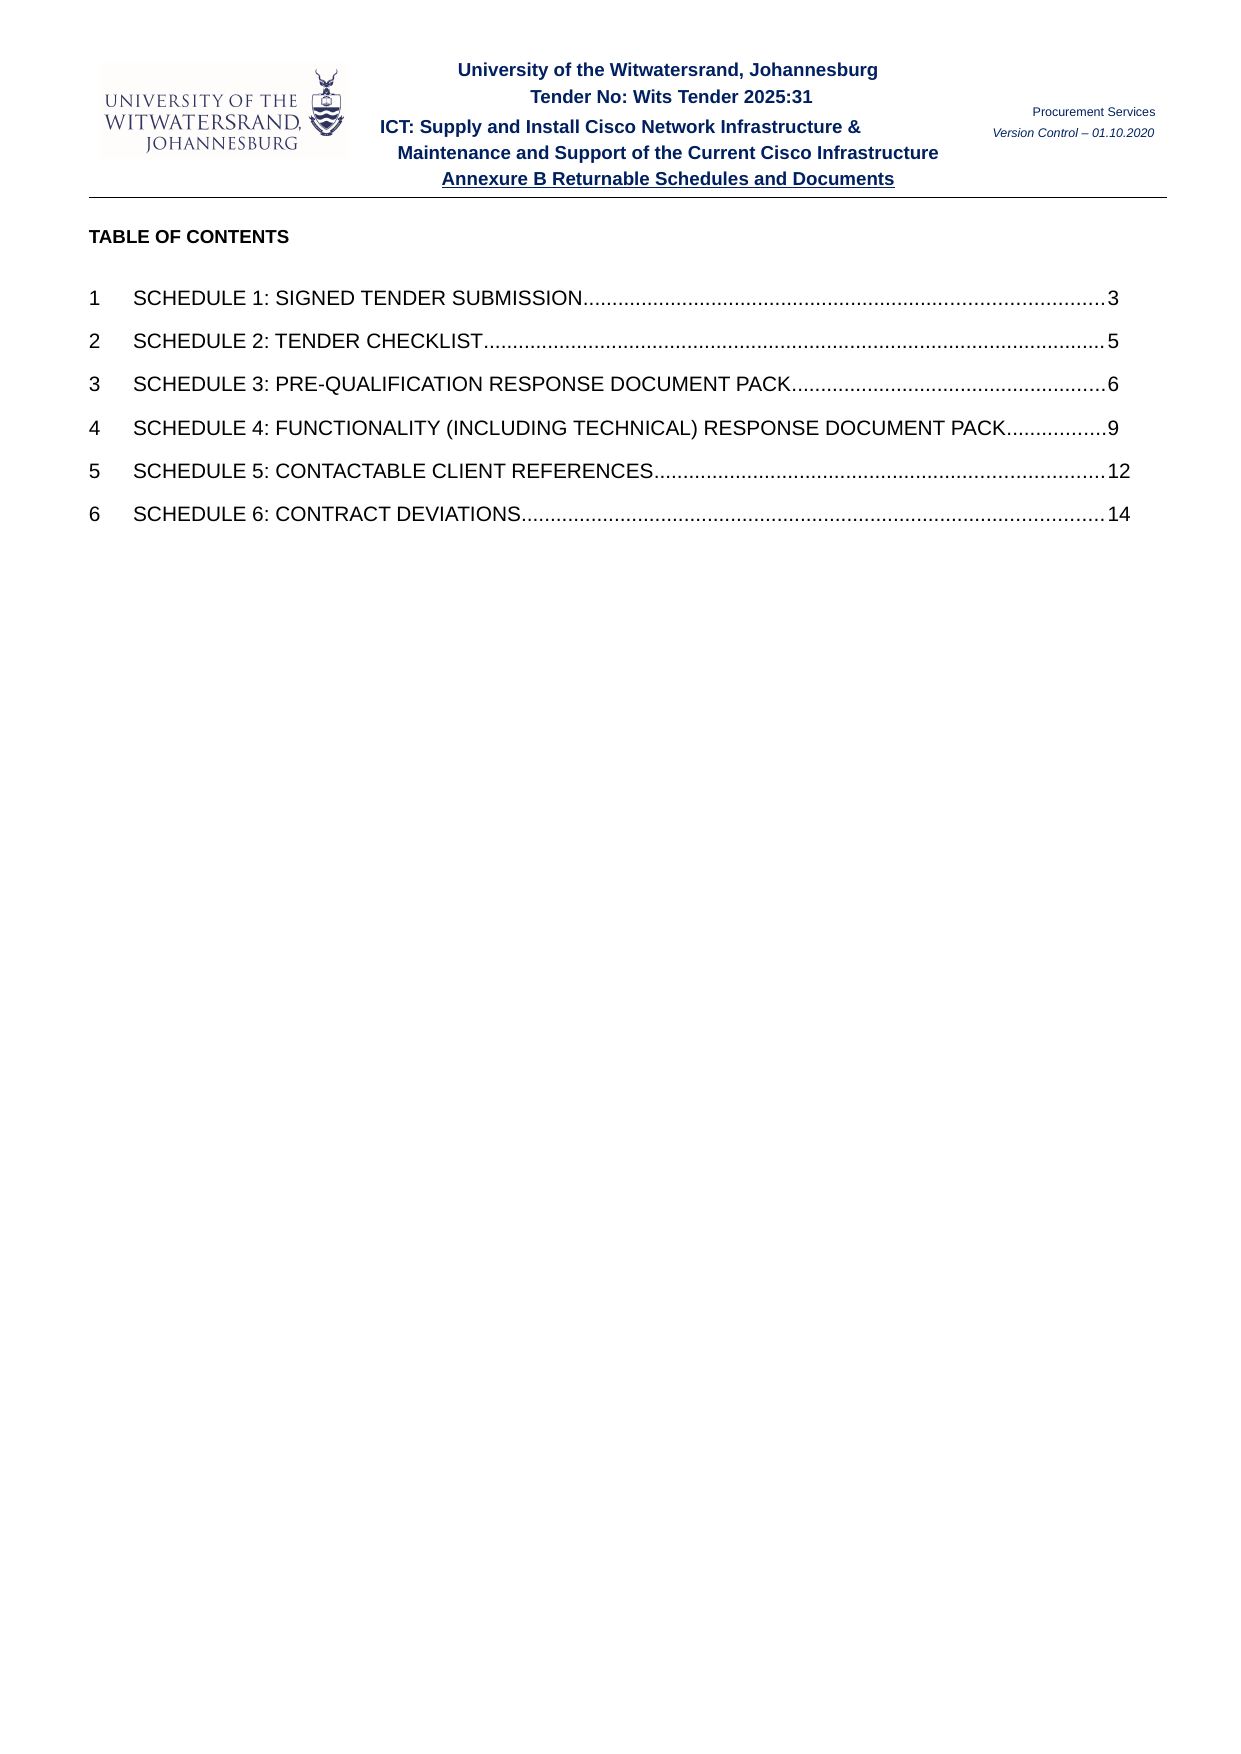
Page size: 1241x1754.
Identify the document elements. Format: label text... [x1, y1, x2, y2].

text TABLE OF CONTENTS [89, 226, 1152, 247]
text 3 SCHEDULE 3: PRE-QUALIFICATION RESPONSE DOCUMENT PACK 6 [89, 372, 1152, 396]
text 4 SCHEDULE 4: FUNCTIONALITY (INCLUDING TECHNICAL) RESPONSE DOCUMENT PACK 9 [89, 415, 1152, 439]
picture [100, 63, 349, 159]
text 6 SCHEDULE 6: CONTRACT DEVIATIONS 14 [89, 502, 1152, 526]
text 1 SCHEDULE 1: SIGNED TENDER SUBMISSION 3 [89, 285, 1152, 309]
text 5 SCHEDULE 5: CONTACTABLE CLIENT REFERENCES 12 [89, 459, 1152, 483]
text 2 SCHEDULE 2: TENDER CHECKLIST 5 [89, 329, 1152, 353]
